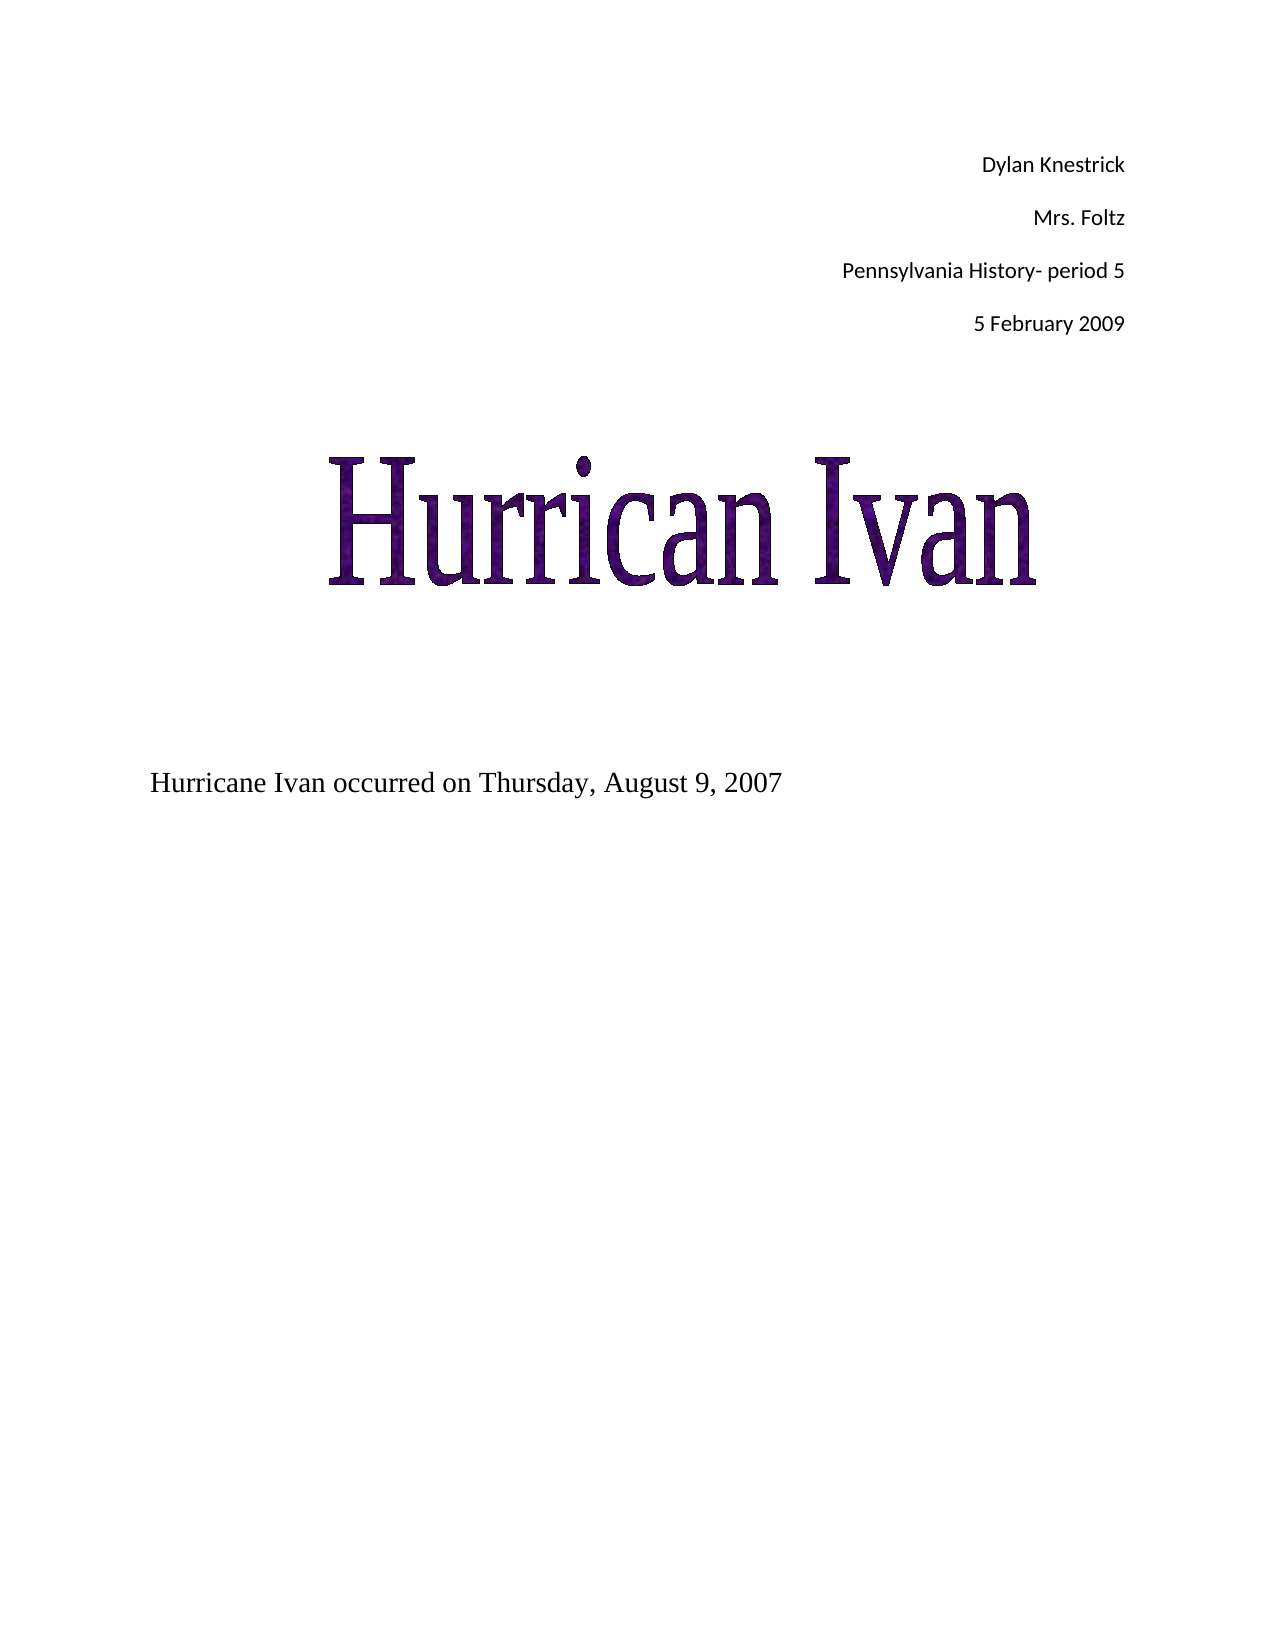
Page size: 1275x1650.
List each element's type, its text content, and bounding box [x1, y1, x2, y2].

picture [854, 496, 917, 585]
picture [816, 458, 849, 583]
picture [330, 458, 414, 584]
picture [922, 493, 972, 585]
picture [607, 493, 654, 585]
picture [663, 493, 713, 585]
text Hurricane Ivan occurred on Thursday, August 9, 2007 [150, 765, 1125, 798]
picture [570, 496, 599, 583]
picture [577, 457, 590, 476]
text 5 February 2009 [150, 309, 1125, 337]
picture [527, 493, 565, 583]
picture [485, 493, 523, 583]
picture [420, 496, 479, 585]
text Pennsylvania History- period 5 [150, 256, 1125, 284]
picture [977, 493, 1035, 584]
picture [719, 493, 777, 584]
text Dylan Knestrick [150, 150, 1125, 178]
text Mrs. Foltz [150, 203, 1125, 231]
